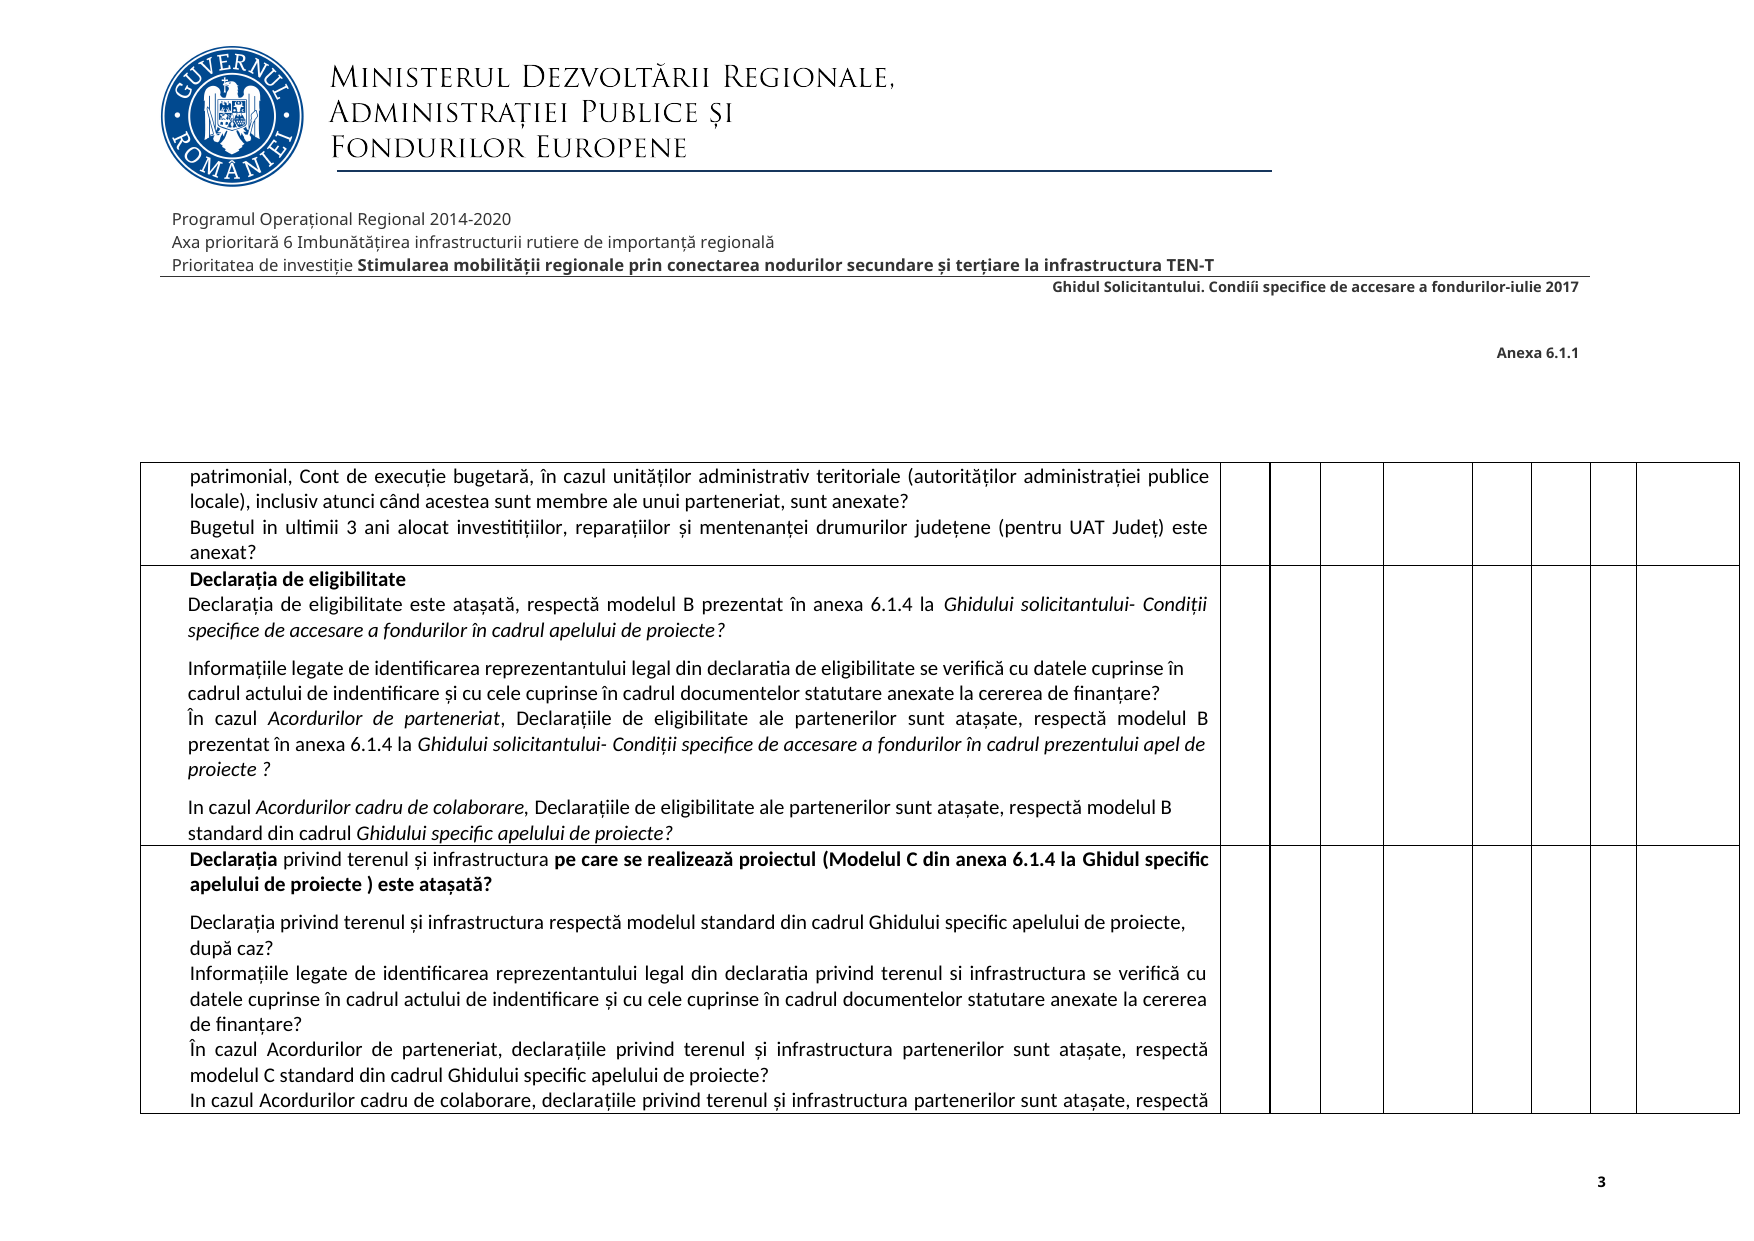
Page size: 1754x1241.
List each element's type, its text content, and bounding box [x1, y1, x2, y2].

table_cell [1532, 846, 1590, 1113]
table_cell [1384, 463, 1472, 565]
table_cell Declaraţia privind terenul și infrastructura pe care se realizează proiectul (Modelul C din anexa 6.1.4 la Ghidul specific apelului de proiecte ) este atașată? Declaraţia privind terenul și infrastructura respectă modelul standard din cadrul Ghidului specific apelului de proiecte, după caz? Informațiile legate de identificarea reprezentantului legal din declaratia privind terenul si infrastructura se verifică cu datele cuprinse în cadrul actului de indentificare și cu cele cuprinse în cadrul documentelor statutare anexate la cererea de finanțare? În cazul Acordurilor de parteneriat, declaraţiile privind terenul și infrastructura partenerilor sunt ataşate, respectă modelul C standard din cadrul Ghidului specific apelului de proiecte? In cazul Acordurilor cadru de colaborare, declaraţiile privind terenul și infrastructura partenerilor sunt ataşate, respectă modelul C standard din cadrul Ghidului specific apelului de proiecte? [141, 846, 1220, 1113]
table_cell [1473, 846, 1531, 1113]
table_cell [1637, 846, 1739, 1113]
table_cell [1271, 566, 1320, 845]
table_cell Documente privind datele financiare ale solicitantului și ale partenerilor, dacă este cazul Bilanţul contabil pentru ultimul exercițiu financiar vizat de Administraţia financiară, inclusiv contul de rezultat patrimonial, Cont de execuţie bugetară, în cazul unităţilor administrativ teritoriale (autorităţilor administraţiei publice locale), inclusiv atunci când acestea sunt membre ale unui parteneriat, sunt anexate? Bugetul in ultimii 3 ani alocat investitițiilor, reparațiilor și mentenanței drumurilor județene (pentru UAT Județ) este anexat? [141, 463, 1220, 565]
table_cell [1321, 463, 1383, 565]
table_cell [1591, 566, 1636, 845]
table_cell [1637, 463, 1739, 565]
table_cell [1532, 566, 1590, 845]
table_cell [1532, 463, 1590, 565]
table_cell [1473, 566, 1531, 845]
table_cell [1321, 566, 1383, 845]
table_cell [1271, 463, 1320, 565]
table_cell [1473, 463, 1531, 565]
table_cell [1384, 566, 1472, 845]
table_cell [1221, 463, 1269, 565]
table_cell [1221, 846, 1269, 1113]
table_cell [1321, 846, 1383, 1113]
table_cell [1591, 463, 1636, 565]
picture [159, 44, 905, 188]
table_cell [1591, 846, 1636, 1113]
table_cell [1384, 846, 1472, 1113]
table_cell Declarația de eligibilitate Declaraţia de eligibilitate este ataşată, respectă modelul B prezentat în anexa 6.1.4 la Ghidului solicitantului- Condiții specifice de accesare a fondurilor în cadrul apelului de proiecte? Informațiile legate de identificarea reprezentantului legal din declaratia de eligibilitate se verifică cu datele cuprinse în cadrul actului de indentificare și cu cele cuprinse în cadrul documentelor statutare anexate la cererea de finanțare? În cazul Acordurilor de parteneriat, Declaraţiile de eligibilitate ale partenerilor sunt ataşate, respectă modelul B prezentat în anexa 6.1.4 la Ghidului solicitantului- Condiții specifice de accesare a fondurilor în cadrul prezentului apel de proiecte ? In cazul Acordurilor cadru de colaborare, Declaraţiile de eligibilitate ale partenerilor sunt ataşate, respectă modelul B standard din cadrul Ghidului specific apelului de proiecte? [141, 566, 1220, 845]
table_cell [1637, 566, 1739, 845]
table_cell [1271, 846, 1320, 1113]
table_cell [1221, 566, 1269, 845]
